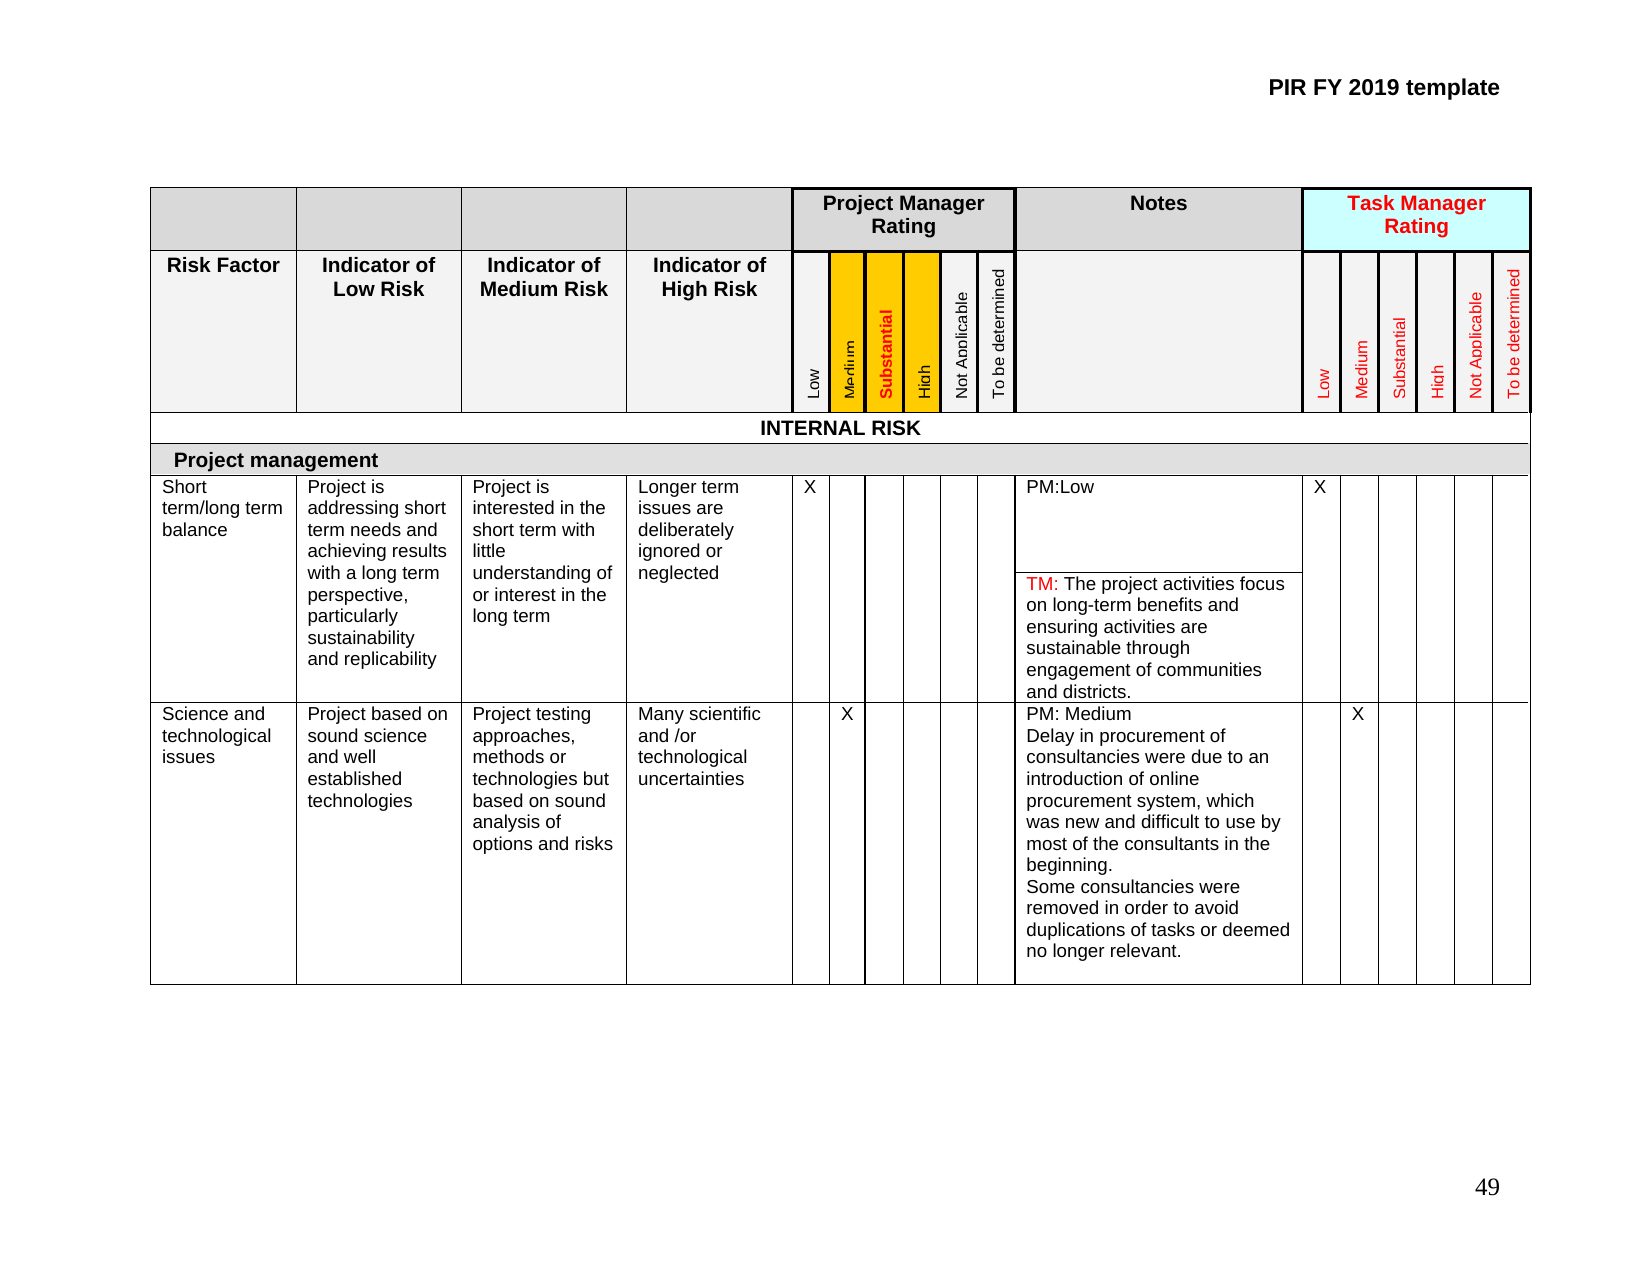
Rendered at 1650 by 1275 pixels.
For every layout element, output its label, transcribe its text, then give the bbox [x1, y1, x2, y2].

table_cell Low [1304, 253, 1339, 412]
table_cell [941, 476, 977, 702]
table_cell [1417, 476, 1454, 702]
table_cell Indicator of Medium Risk [462, 251, 626, 412]
table_cell Substantial [1380, 253, 1415, 412]
table_cell Not Applicable [1456, 253, 1491, 412]
table_cell [978, 703, 1014, 983]
table_cell Project testing approaches, methods or technologies but based on sound analysis of options and risks [462, 703, 626, 983]
table_cell [1493, 475, 1530, 702]
table_header [462, 188, 626, 250]
table_cell [1455, 476, 1492, 702]
table_cell Short term/long term balance [151, 476, 296, 702]
table_cell [1455, 703, 1492, 983]
table_cell Low [794, 253, 828, 412]
table_cell X [1303, 476, 1340, 702]
table_cell High [905, 253, 939, 412]
table_cell Project is addressing short term needs and achieving results with a long term perspective, particularly sustainability and replicability [297, 476, 461, 702]
table_cell High [1418, 253, 1453, 412]
table_cell Not Applicable [942, 253, 976, 412]
table_cell Project is interested in the short term with little understanding of or interest in the long term [462, 476, 626, 702]
table_cell Science and technological issues [151, 703, 296, 983]
table_cell [793, 703, 829, 983]
table_cell [978, 476, 1014, 702]
table_cell Project management [151, 443, 1530, 474]
table_cell X [830, 703, 864, 983]
table_cell [904, 476, 940, 702]
table_cell Medium [1342, 253, 1377, 412]
table_header Project Manager Rating [794, 190, 1013, 250]
table_header [151, 188, 296, 250]
table_header [297, 188, 461, 250]
table_cell [1379, 476, 1416, 702]
table_header Task Manager Rating [1304, 190, 1529, 250]
table_cell [866, 476, 903, 702]
table_cell [1303, 703, 1340, 983]
table_cell [1379, 703, 1416, 983]
table_cell [830, 476, 864, 702]
table_cell [1341, 476, 1378, 702]
table_cell [1417, 703, 1454, 983]
table_cell TM: The project activities focus on long-term benefits and ensuring activities are sustainable through engagement of communities and districts. [1016, 573, 1302, 702]
table_cell Indicator of Low Risk [297, 251, 461, 412]
table_cell Indicator of High Risk [627, 251, 791, 412]
table_cell [1493, 702, 1530, 983]
table_cell [866, 703, 903, 983]
table_cell Many scientific and /or technological uncertainties [627, 703, 792, 983]
table_cell Risk Factor [151, 251, 296, 412]
table_cell PM:Low [1016, 476, 1302, 572]
table_cell To be determined [979, 253, 1013, 412]
table_cell [941, 703, 977, 983]
table_header [627, 188, 791, 250]
table_cell INTERNAL RISK [151, 412, 1530, 443]
table_cell Medium [831, 253, 863, 412]
table_cell [1017, 251, 1301, 412]
table_cell Project based on sound science and well established technologies [297, 703, 461, 983]
table_cell Substantial [867, 253, 902, 412]
table_cell [904, 703, 940, 983]
table_cell PM: Medium Delay in procurement of consultancies were due to an introduction of online procurement system, which was new and difficult to use by most of the consultants in the beginning. Some consultancies were removed in order to avoid duplications of tasks or deemed no longer relevant. [1016, 703, 1302, 983]
table_cell To be determined [1494, 253, 1529, 412]
table_header Notes [1017, 188, 1301, 250]
table_cell Longer term issues are deliberately ignored or neglected [627, 476, 792, 702]
table_cell X [1341, 703, 1378, 983]
table_cell X [793, 476, 829, 702]
